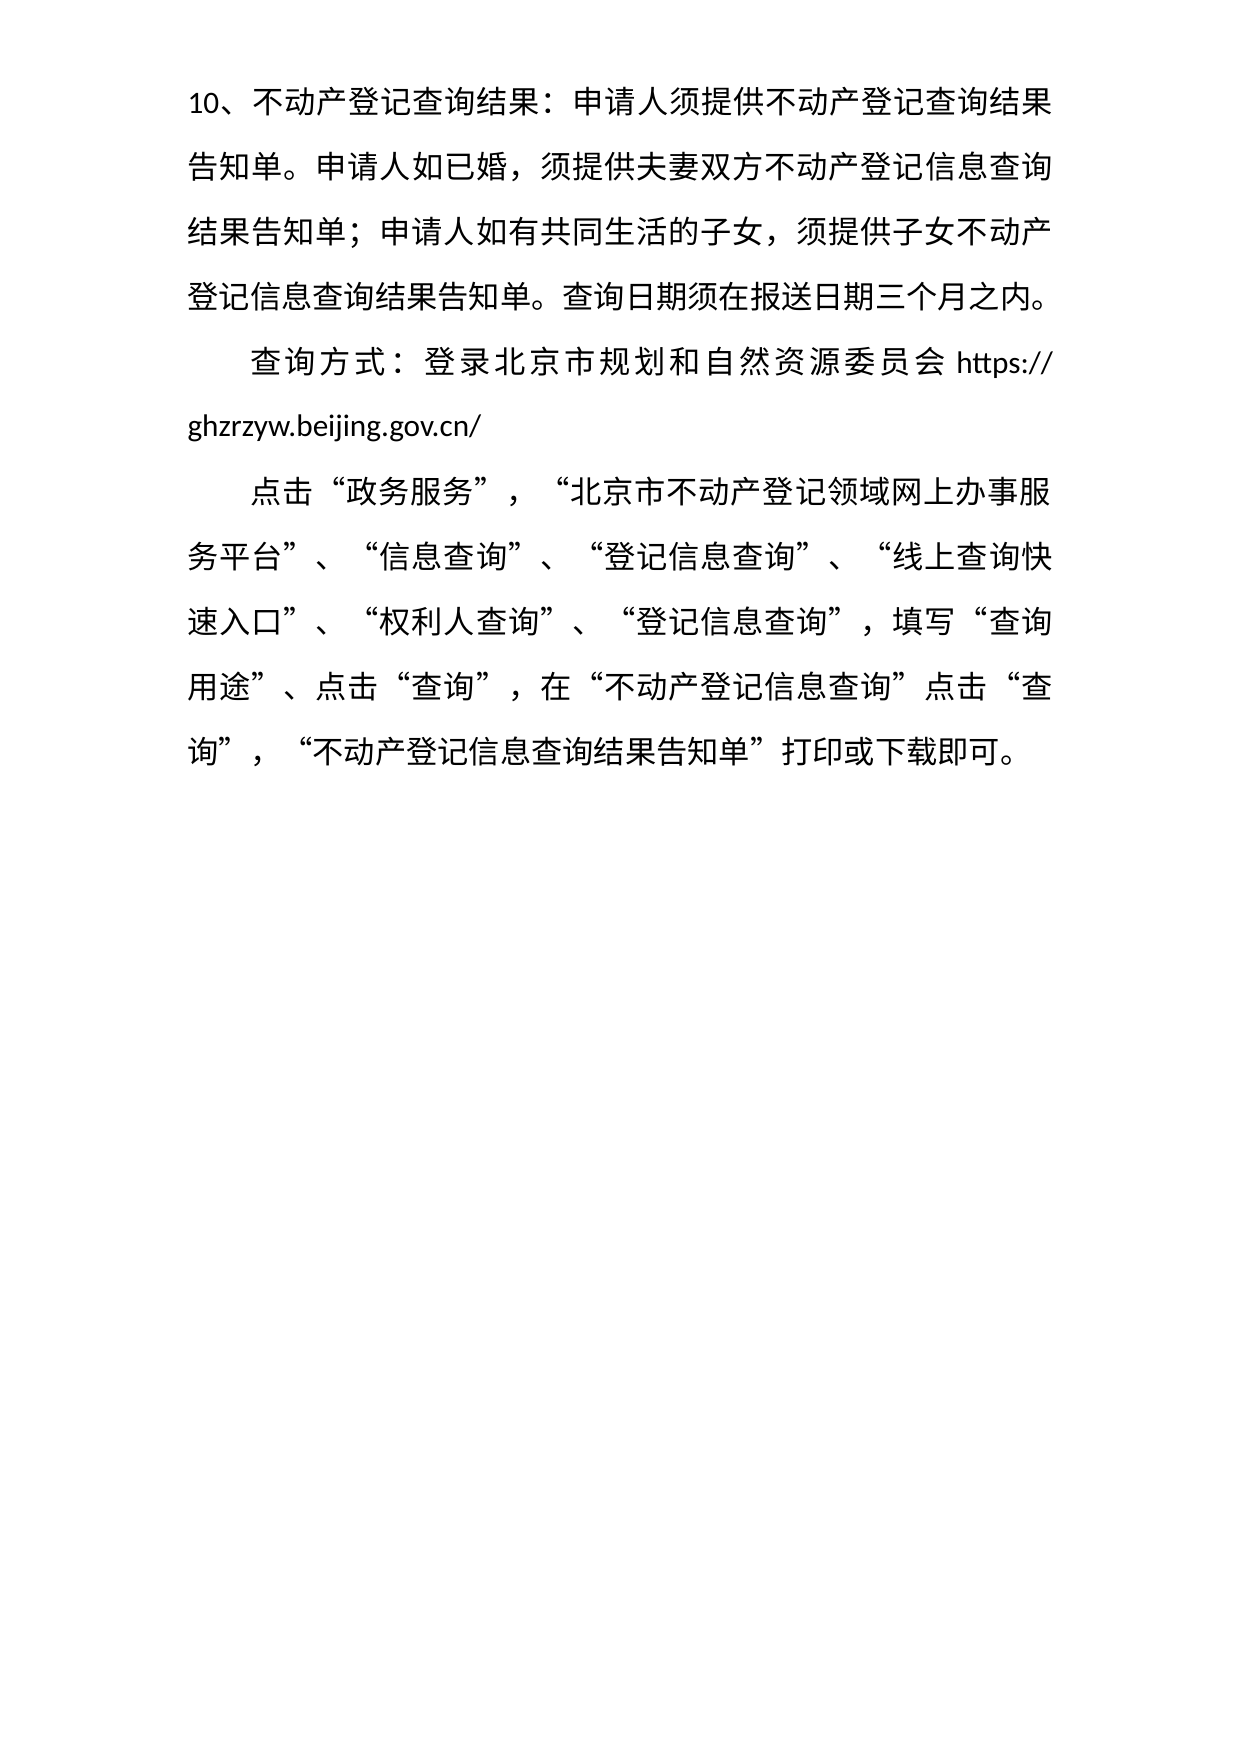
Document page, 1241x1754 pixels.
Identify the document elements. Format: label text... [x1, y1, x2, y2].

text 查询方式：登录北京市规划和自然资源委员会https://ghzrzyw.beijing.gov.cn/ [187, 327, 1053, 457]
text 点击“政务服务”，“北京市不动产登记领域网上办事服务平台”、“信息查询”、“登记信息查询”、“线上查询快速入口”、“权利人查询”、“登记信息查询”，填写“查询用途”、点击“查询”，在“不动产登记信息查询”点击“查询”，“不动产登记信息查询结果告知单”打印或下载即可。 [187, 457, 1053, 782]
text 10、不动产登记查询结果：申请人须提供不动产登记查询结果告知单。申请人如已婚，须提供夫妻双方不动产登记信息查询结果告知单；申请人如有共同生活的子女，须提供子女不动产登记信息查询结果告知单。查询日期须在报送日期三个月之内。 [187, 67, 1053, 327]
